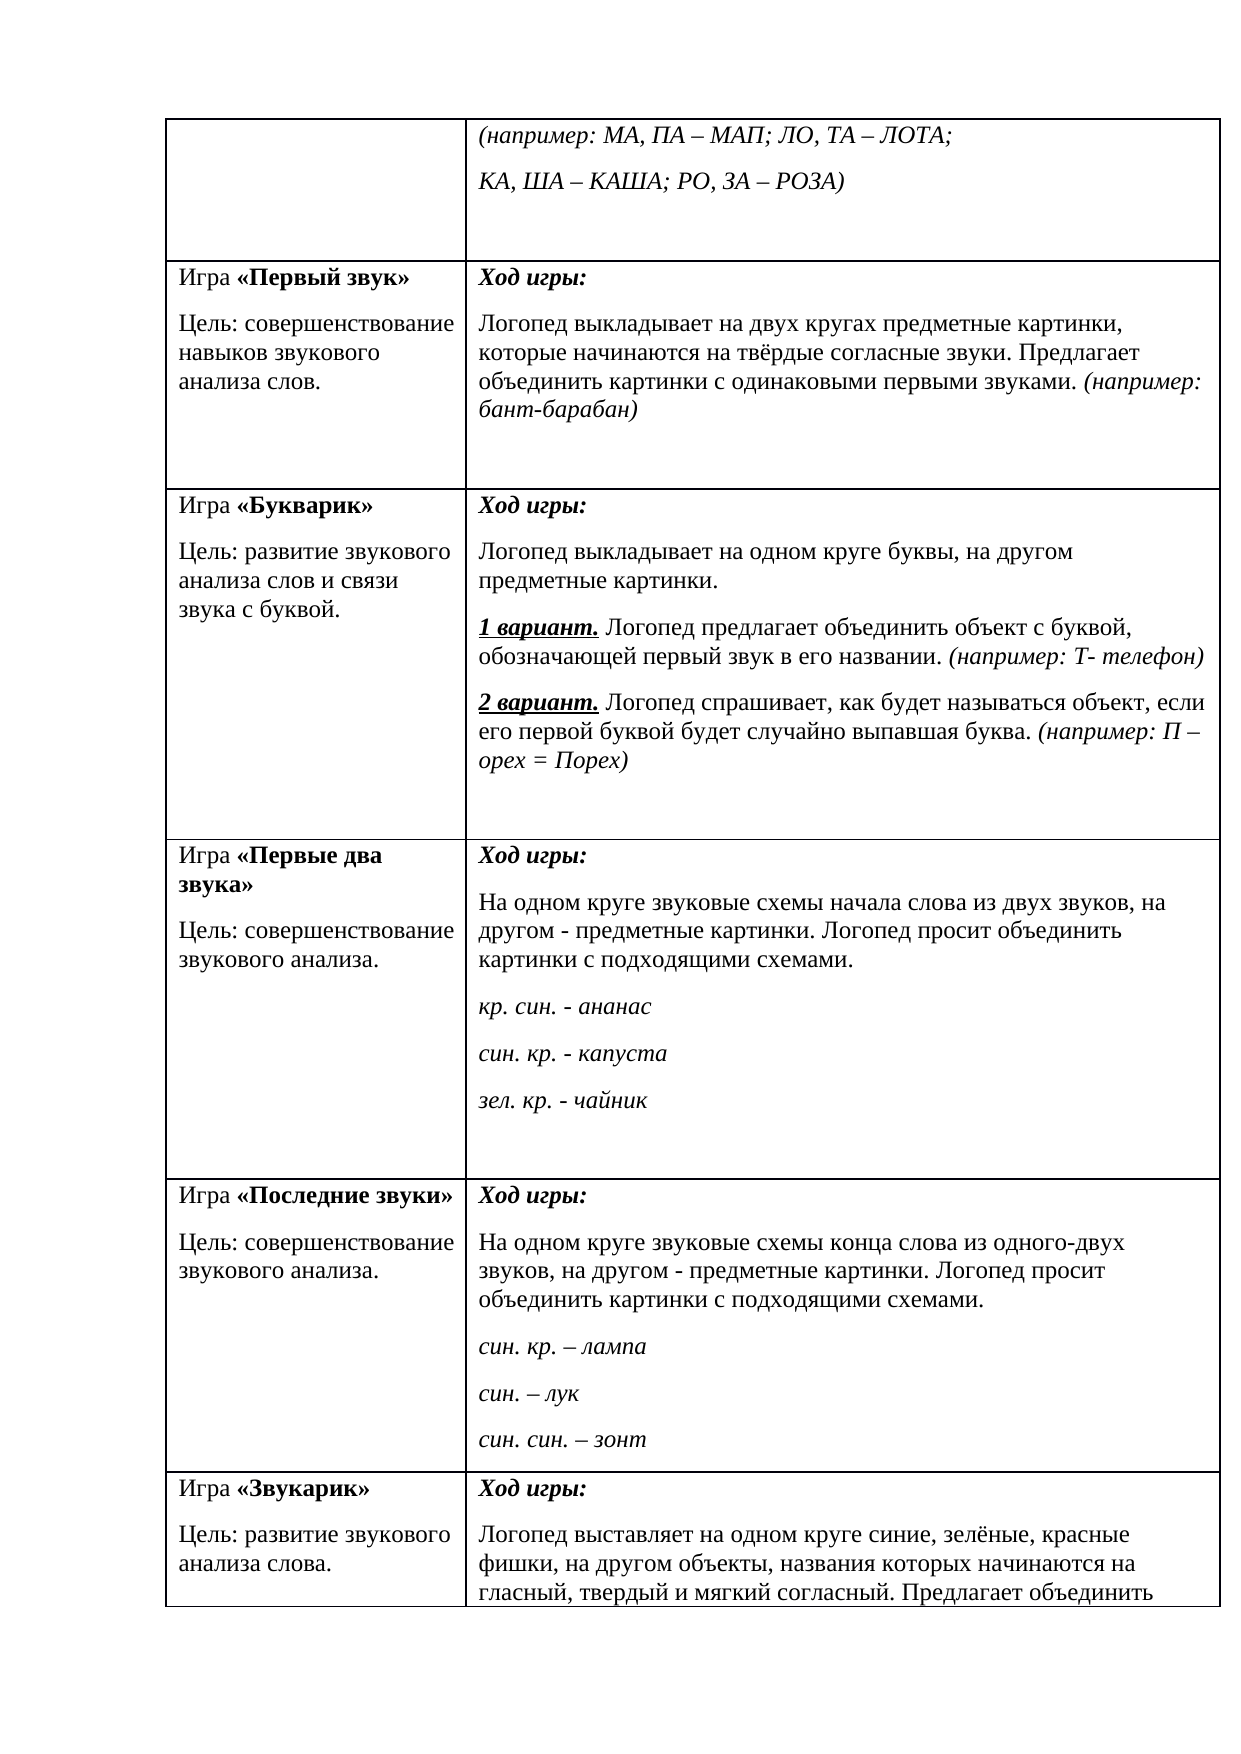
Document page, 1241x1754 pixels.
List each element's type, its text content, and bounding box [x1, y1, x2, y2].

table_cell Игра «Первые два звука» Цель: совершенствование звукового анализа. [167, 840, 465, 1178]
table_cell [167, 120, 465, 260]
table_cell Ход игры: Логопед выкладывает на двух кругах предметные картинки, которые начинаются на твёрдые согласные звуки. Предлагает объединить картинки с одинаковыми первыми звуками. (например: бант-барабан) [467, 262, 1219, 488]
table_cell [167, 1473, 465, 1606]
table_cell Ход игры: Логопед выкладывает на одном круге буквы, на другом предметные картинки. 1 вариант. Логопед предлагает объединить объект с буквой, обозначающей первый звук в его названии. (например: Т- телефон) 2 вариант. Логопед спрашивает, как будет называться объект, если его первой буквой будет случайно выпавшая буква. (например: П – орех = Порех) [467, 490, 1219, 838]
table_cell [467, 120, 1219, 260]
table_cell Игра «Первый звук» Цель: совершенствование навыков звукового анализа слов. [167, 262, 465, 488]
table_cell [467, 1473, 1219, 1606]
table_cell Игра «Букварик» Цель: развитие звукового анализа слов и связи звука с буквой. [167, 490, 465, 838]
table_cell Ход игры: На одном круге звуковые схемы конца слова из одного-двух звуков, на другом - предметные картинки. Логопед просит объединить картинки с подходящими схемами. син. кр. – лампа син. – лук син. син. – зонт [467, 1180, 1219, 1471]
table_cell Игра «Последние звуки» Цель: совершенствование звукового анализа. [167, 1180, 465, 1471]
table_cell Ход игры: На одном круге звуковые схемы начала слова из двух звуков, на другом - предметные картинки. Логопед просит объединить картинки с подходящими схемами. кр. син. - ананас син. кр. - капуста зел. кр. - чайник [467, 840, 1219, 1178]
